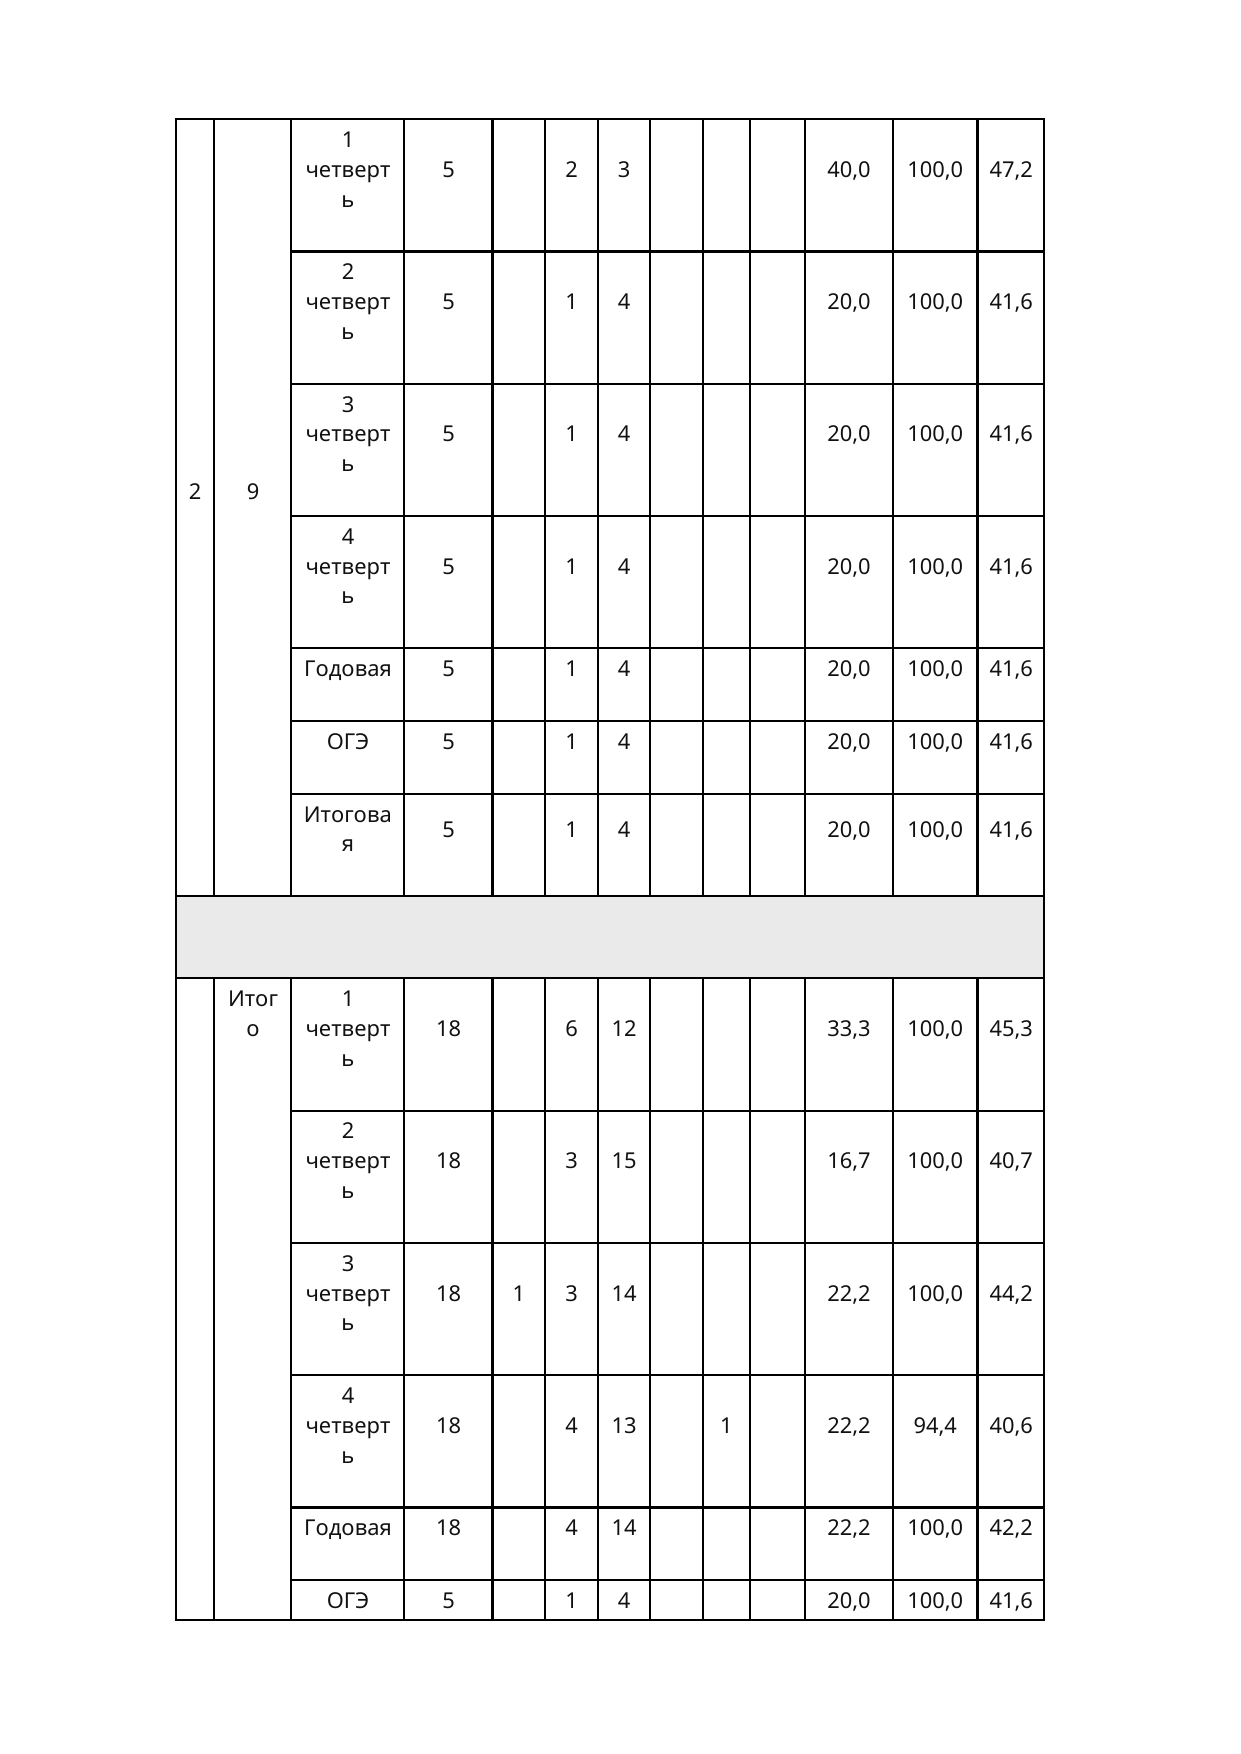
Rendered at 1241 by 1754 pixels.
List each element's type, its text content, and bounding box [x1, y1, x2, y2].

table_cell [704, 979, 749, 1109]
table_cell [704, 1581, 749, 1619]
table_cell 100,0 [894, 722, 976, 793]
table_cell [751, 120, 804, 250]
table_cell [494, 385, 544, 515]
table_cell 12 [599, 979, 649, 1109]
table_cell 42,2 [979, 1509, 1043, 1579]
table_cell 18 [405, 1509, 491, 1579]
table_cell [494, 120, 544, 250]
table_cell 4 [599, 1581, 649, 1619]
table_cell 40,6 [979, 1376, 1043, 1506]
table_cell 20,0 [806, 1581, 892, 1619]
table_cell [651, 517, 702, 647]
table_cell 100,0 [894, 1112, 976, 1242]
table_cell 1 четверть [292, 979, 403, 1109]
table_cell 100,0 [894, 253, 976, 383]
table_cell [751, 253, 804, 383]
table_cell [651, 1509, 702, 1579]
table_cell 2 [177, 120, 213, 895]
table_cell 44,2 [979, 1244, 1043, 1374]
table_cell Годовая [292, 649, 403, 720]
table_cell [651, 649, 702, 720]
table_cell 5 [405, 253, 491, 383]
table_cell 3 [599, 120, 649, 250]
table_cell 5 [405, 385, 491, 515]
table_cell 5 [405, 722, 491, 793]
table_cell 18 [405, 1112, 491, 1242]
table_cell 2 четверть [292, 1112, 403, 1242]
table_cell 100,0 [894, 1581, 976, 1619]
table_cell [704, 517, 749, 647]
table_cell [651, 1376, 702, 1506]
table_cell [751, 722, 804, 793]
table_cell 1 [546, 1581, 597, 1619]
table_cell 2 [546, 120, 597, 250]
table_cell 41,6 [979, 517, 1043, 647]
table_cell 3 [546, 1244, 597, 1374]
table_cell [494, 1112, 544, 1242]
table_cell 14 [599, 1509, 649, 1579]
table_cell 1 [704, 1376, 749, 1506]
table_cell 20,0 [806, 722, 892, 793]
table_cell 100,0 [894, 517, 976, 647]
table_cell 5 [405, 649, 491, 720]
table_cell [704, 253, 749, 383]
table_cell [751, 1112, 804, 1242]
table_cell [494, 649, 544, 720]
table_cell [651, 722, 702, 793]
table_cell 4 четверть [292, 517, 403, 647]
table_cell 94,4 [894, 1376, 976, 1506]
table_cell ОГЭ [292, 722, 403, 793]
table_cell 20,0 [806, 517, 892, 647]
table_cell [494, 795, 544, 895]
table_cell 6 [546, 979, 597, 1109]
table_cell [751, 1581, 804, 1619]
table_cell 1 четверть [292, 120, 403, 250]
table_cell 4 [599, 795, 649, 895]
table_cell 13 [599, 1376, 649, 1506]
table_cell 18 [405, 979, 491, 1109]
table_cell [651, 1244, 702, 1374]
table_cell [651, 795, 702, 895]
table_cell [494, 1581, 544, 1619]
table_cell [651, 253, 702, 383]
table_cell 1 [546, 385, 597, 515]
table_cell 100,0 [894, 1509, 976, 1579]
table_cell [494, 1509, 544, 1579]
table_cell 20,0 [806, 385, 892, 515]
table_cell [494, 517, 544, 647]
table_cell 100,0 [894, 120, 976, 250]
table_cell 18 [405, 1244, 491, 1374]
table_cell [704, 722, 749, 793]
table_cell 20,0 [806, 795, 892, 895]
table_cell [704, 1509, 749, 1579]
table_cell 5 [405, 517, 491, 647]
table_cell 47,2 [979, 120, 1043, 250]
table_cell [751, 517, 804, 647]
table_cell 2 четверть [292, 253, 403, 383]
table_cell 20,0 [806, 649, 892, 720]
table_cell 3 четверть [292, 1244, 403, 1374]
table_cell 41,6 [979, 795, 1043, 895]
table_cell 1 [546, 722, 597, 793]
table_cell 1 [546, 253, 597, 383]
table_cell 41,6 [979, 722, 1043, 793]
table_cell [751, 1376, 804, 1506]
table_cell [651, 1112, 702, 1242]
table_cell 1 [546, 517, 597, 647]
table_cell 100,0 [894, 1244, 976, 1374]
table_cell 41,6 [979, 253, 1043, 383]
table_cell [494, 979, 544, 1109]
table_cell 40,0 [806, 120, 892, 250]
table_cell [651, 385, 702, 515]
table_cell 1 [494, 1244, 544, 1374]
table_cell [751, 385, 804, 515]
table_cell 4 [599, 385, 649, 515]
table_cell 1 [546, 795, 597, 895]
table_cell 3 четверть [292, 385, 403, 515]
table_cell 22,2 [806, 1509, 892, 1579]
table_cell [704, 795, 749, 895]
table_cell 3 [546, 1112, 597, 1242]
table_cell 9 [215, 120, 290, 895]
table_cell [177, 979, 213, 1619]
table_cell 5 [405, 120, 491, 250]
table_cell [651, 1581, 702, 1619]
table_cell Итоговая [292, 795, 403, 895]
table_cell 5 [405, 1581, 491, 1619]
table_cell 100,0 [894, 795, 976, 895]
table_cell 4 [599, 517, 649, 647]
table_cell 4 четверть [292, 1376, 403, 1506]
table_cell 41,6 [979, 385, 1043, 515]
table_cell [751, 1509, 804, 1579]
table_cell 41,6 [979, 1581, 1043, 1619]
table_cell [751, 649, 804, 720]
table_cell 15 [599, 1112, 649, 1242]
table_cell 45,3 [979, 979, 1043, 1109]
table_cell 4 [599, 253, 649, 383]
table_cell 4 [546, 1376, 597, 1506]
table_cell Итого [215, 979, 290, 1619]
table_cell 41,6 [979, 649, 1043, 720]
table_cell 22,2 [806, 1376, 892, 1506]
table_cell 4 [599, 649, 649, 720]
table_cell [751, 1244, 804, 1374]
table_cell [494, 1376, 544, 1506]
table_cell 33,3 [806, 979, 892, 1109]
table_cell [494, 253, 544, 383]
table_cell ОГЭ [292, 1581, 403, 1619]
table_cell 100,0 [894, 385, 976, 515]
table_cell 4 [599, 722, 649, 793]
table_cell Годовая [292, 1509, 403, 1579]
table_cell 5 [405, 795, 491, 895]
table_cell [704, 1244, 749, 1374]
table_cell [494, 722, 544, 793]
table_cell 4 [546, 1509, 597, 1579]
table_cell 1 [546, 649, 597, 720]
table_cell [704, 385, 749, 515]
table_cell 22,2 [806, 1244, 892, 1374]
table_cell [704, 120, 749, 250]
table_cell [651, 979, 702, 1109]
table_cell 14 [599, 1244, 649, 1374]
table_cell [704, 1112, 749, 1242]
table_cell 18 [405, 1376, 491, 1506]
table_cell 40,7 [979, 1112, 1043, 1242]
table_cell [651, 120, 702, 250]
table_cell 20,0 [806, 253, 892, 383]
table_cell 100,0 [894, 979, 976, 1109]
table_cell [751, 795, 804, 895]
table_cell [177, 897, 1043, 977]
table_cell 100,0 [894, 649, 976, 720]
table_cell [751, 979, 804, 1109]
table_cell 16,7 [806, 1112, 892, 1242]
table_cell [704, 649, 749, 720]
